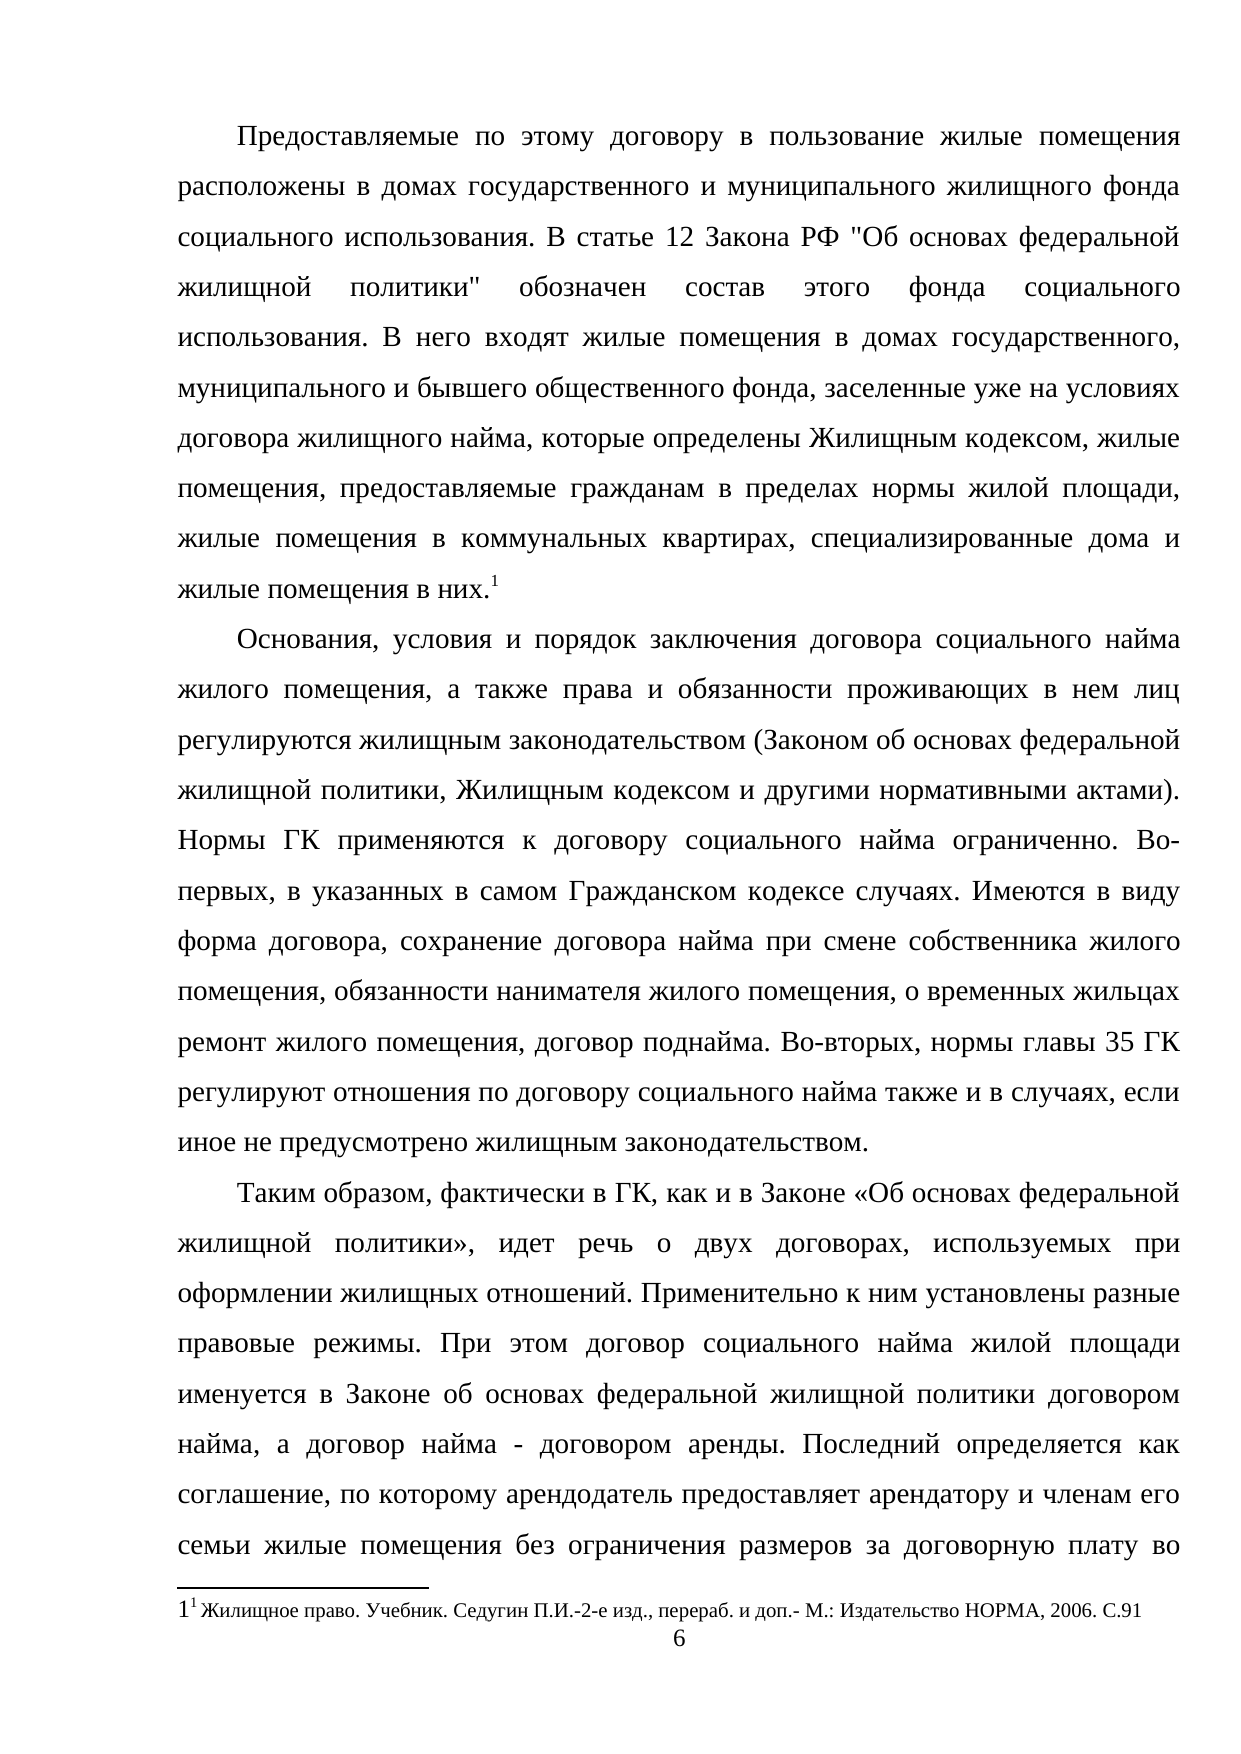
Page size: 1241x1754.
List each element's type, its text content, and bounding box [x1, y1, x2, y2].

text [177, 1175, 1181, 1560]
text Предоставляемые по этому договору в пользование жилые помещения расположены в домах государственного и муниципального жилищного фонда социального использования. В статье 12 Закона РФ "Об основах федеральной жилищной политики" обозначен состав этого фонда социального использования. В него входят жилые помещения в домах государственного, муниципального и бывшего общественного фонда, заселенные уже на условиях договора жилищного найма, которые определены Жилищным кодексом, жилые помещения, предоставляемые гражданам в пределах нормы жилой площади, жилые помещения в коммунальных квартирах, специализированные дома и жилые помещения в них.1 [177, 118, 1181, 604]
text Основания, условия и порядок заключения договора социального найма жилого помещения, а также права и обязанности проживающих в нем лиц регулируются жилищным законодательством (Законом об основах федеральной жилищной политики, Жилищным кодексом и другими нормативными актами). Нормы ГК применяются к договору социального найма ограниченно. Во-первых, в указанных в самом Гражданском кодексе случаях. Имеются в виду форма договора, сохранение договора найма при смене собственника жилого помещения, обязанности нанимателя жилого помещения, о временных жильцах ремонт жилого помещения, договор поднайма. Во-вторых, нормы главы 35 ГК регулируют отношения по договору социального найма также и в случаях, если иное не предусмотрено жилищным законодательством. [177, 621, 1181, 1158]
